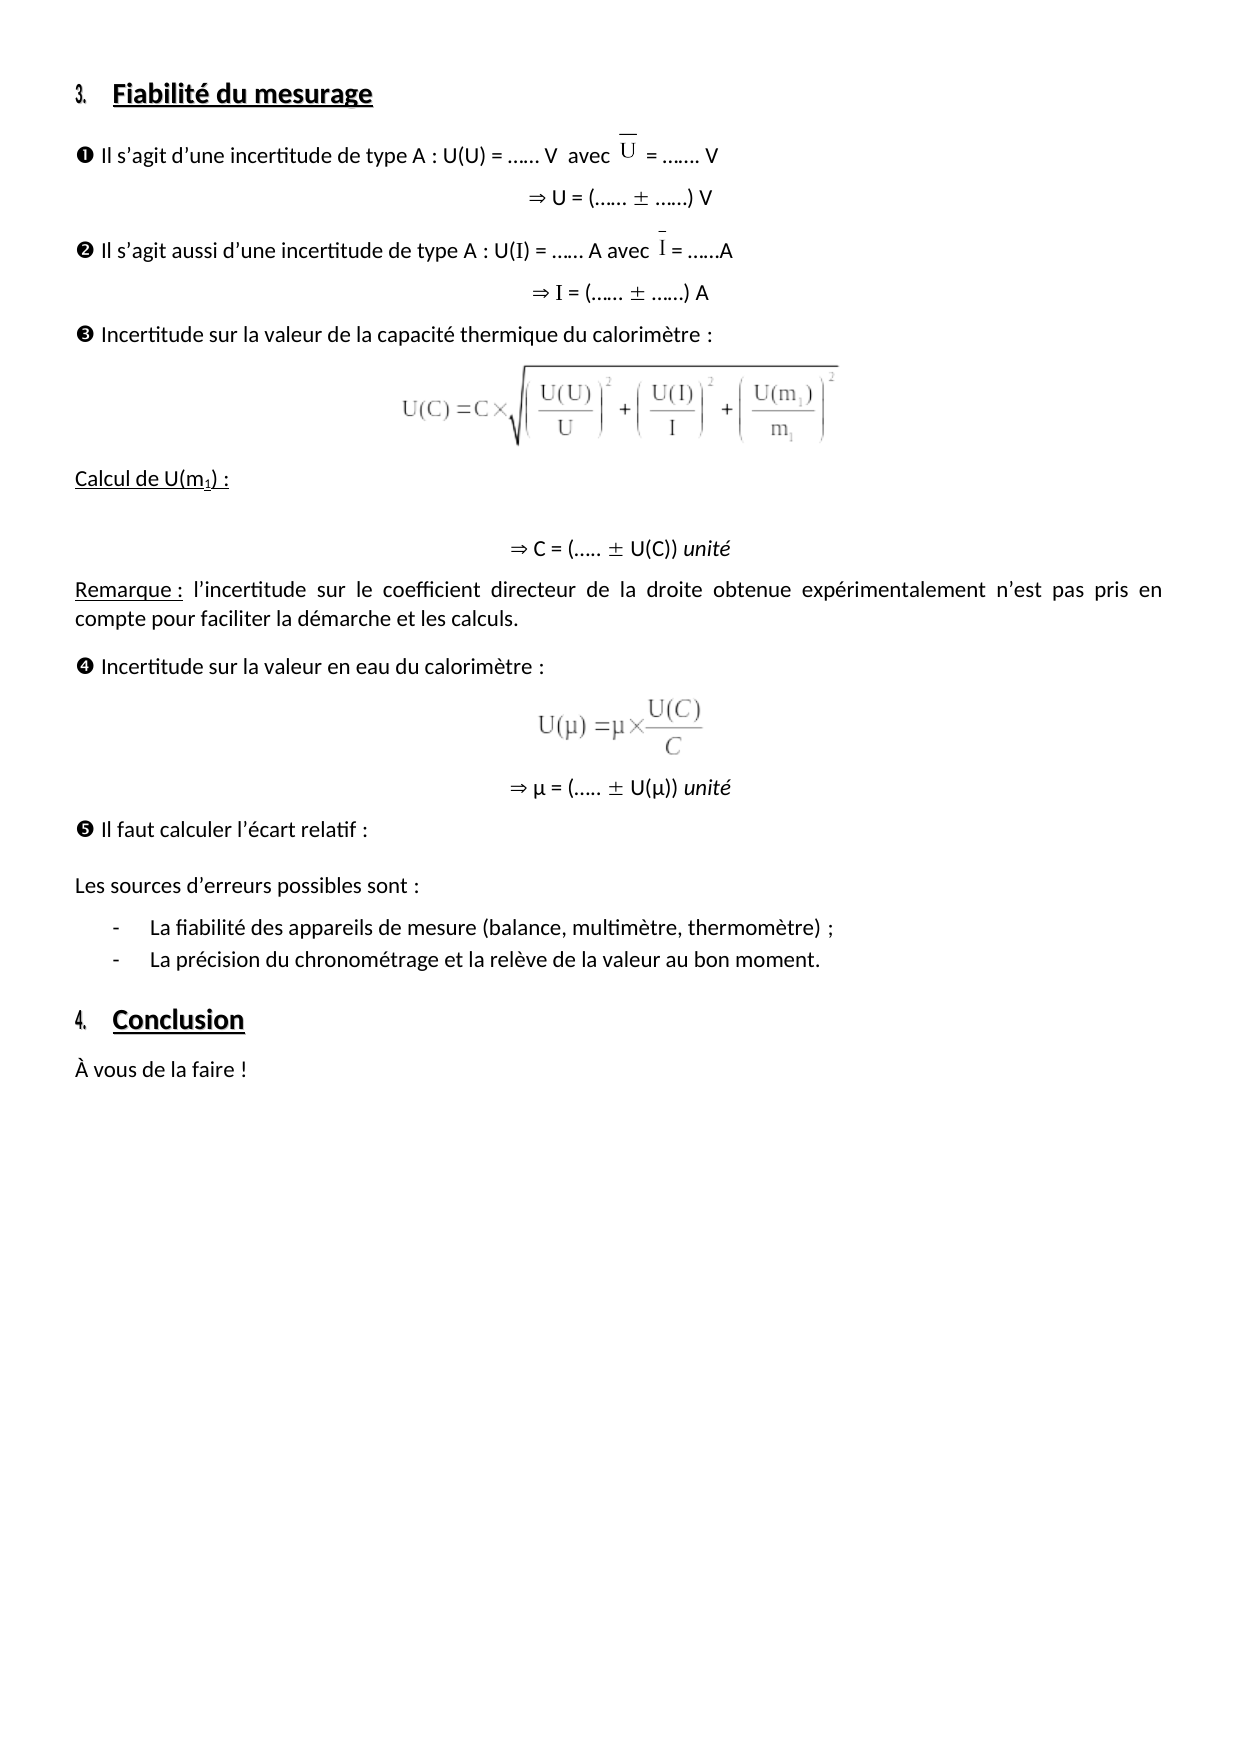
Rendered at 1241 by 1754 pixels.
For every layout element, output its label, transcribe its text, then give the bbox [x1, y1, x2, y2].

list Fiabilité du mesurage [75, 75, 1165, 111]
text Il s’agit aussi d’une incertitude de type A : U(I) = …… A avec = ……A [75, 225, 1165, 264]
list La fiabilité des appareils de mesure (balance, multimètre, thermomètre) ; [112, 913, 1165, 941]
text Calcul de U(m1) : [75, 464, 1165, 492]
list La précision du chronométrage et la relève de la valeur au bon moment. [112, 945, 1165, 973]
text I = (…… ……) A [75, 278, 1165, 306]
text Les sources d’erreurs possibles sont : [75, 871, 1165, 899]
text Incertitude sur la valeur de la capacité thermique du calorimètre : [75, 320, 1165, 348]
text À vous de la faire ! [75, 1055, 1165, 1083]
text Remarque : l’incertitude sur le coefficient directeur de la droite obtenue expérimentalement n’est pas pris en compte pour faciliter la démarche et les calculs. [75, 576, 1165, 632]
text µ = (….. U(µ)) unité [75, 773, 1165, 801]
list Conclusion [75, 1001, 1165, 1037]
text C = (….. U(C)) unité [75, 534, 1165, 562]
text Il faut calculer l’écart relatif : [75, 815, 1165, 843]
text Il s’agit d’une incertitude de type A : U(U) = …… V avec = ……. V [75, 128, 1165, 169]
text Incertitude sur la valeur en eau du calorimètre : [75, 652, 1165, 680]
text U = (…… ……) V [75, 183, 1165, 211]
